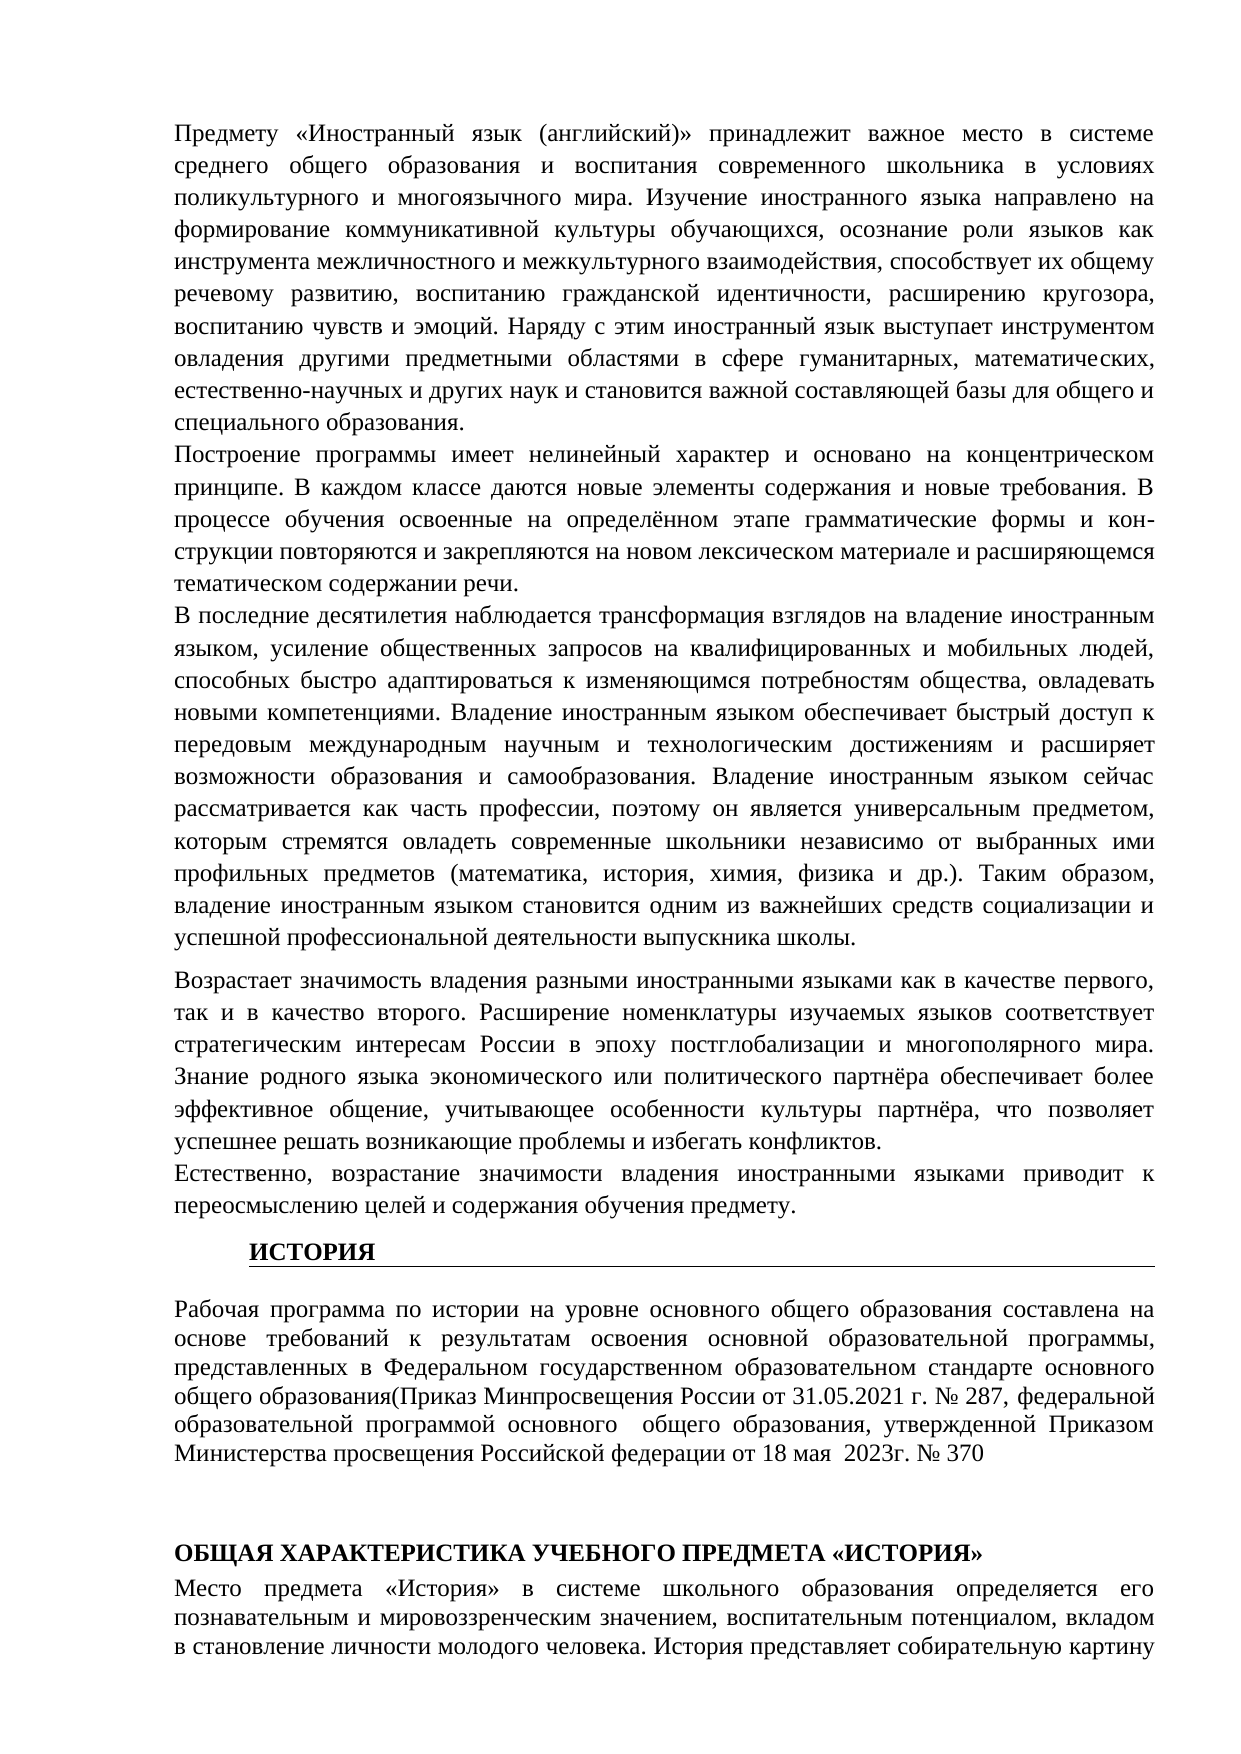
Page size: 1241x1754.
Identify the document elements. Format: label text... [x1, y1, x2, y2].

text ИСТОРИЯ [249, 1237, 1155, 1266]
text Естественно, возрастание значимости владения иностранными языками приводит к переосмыслению целей и содержания обучения предмету. [174, 1158, 1155, 1219]
text Предмету «Иностранный язык (английский)» принадлежит важное место в системе среднего общего образования и воспитания современного школьника в условиях поликультурного и многоязычного мира. Изучение иностранного языка направлено на формирование коммуникативной культуры обучающихся, осознание роли языков как инструмента межличностного и межкультурного взаимодействия, способствует их общему речевому развитию, воспитанию гражданской идентичности, расширению кругозора, воспитанию чувств и эмоций. Наряду с этим иностранный язык выступает инструментом овладения другими предметными областями в сфере гуманитарных, математических, естественно-научных и других наук и становится важной составляющей базы для общего и специального образования. [174, 118, 1155, 436]
text Возрастает значимость владения разными иностранными языками как в качестве первого, так и в качество второго. Расширение номенклатуры изучаемых языков соответствует стратегическим интересам России в эпоху постглобализации и многополярного мира. Знание родного языка экономического или политического партнёра обеспечивает более эффективное общение, учитывающее особенности культуры партнёра, что позволяет успешнее решать возникающие проблемы и избегать конфликтов. [174, 965, 1155, 1154]
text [174, 1573, 1155, 1659]
text Построение программы имеет нелинейный характер и основано на концентрическом принципе. В каждом классе даются новые элементы содержания и новые требования. В процессе обучения освоенные на определённом этапе грамматические формы и конструкции повторяются и закрепляются на новом лексическом материале и расширяющемся тематическом содержании речи. [174, 439, 1155, 597]
text Рабочая программа по истории на уровне основного общего образования составлена на основе требований к результатам освоения основной образовательной программы, представленных в Федеральном государственном образовательном стандарте основного общего образования(Приказ Минпросвещения России от 31.05.2021 г. № 287, федеральной образовательной программой основного общего образования, утвержденной Приказом Министерства просвещения Российской федерации от 18 мая 2023г. № 370 [174, 1294, 1155, 1467]
text ОБЩАЯ ХАРАКТЕРИСТИКА УЧЕБНОГО ПРЕДМЕТА «ИСТОРИЯ» [174, 1538, 1155, 1567]
text В последние десятилетия наблюдается трансформация взглядов на владение иностранным языком, усиление общественных запросов на квалифицированных и мобильных людей, способных быстро адаптироваться к изменяющимся потребностям общества, овладевать новыми компетенциями. Владение иностранным языком обеспечивает быстрый доступ к передовым международным научным и технологическим достижениям и расширяет возможности образования и самообразования. Владение иностранным языком сейчас рассматривается как часть профессии, поэтому он является универсальным предметом, которым стремятся овладеть современные школьники независимо от выбранных ими профильных предметов (математика, история, химия, физика и др.). Таким образом, владение иностранным языком становится одним из важнейших средств социализации и успешной профессиональной деятельности выпускника школы. [174, 600, 1155, 951]
